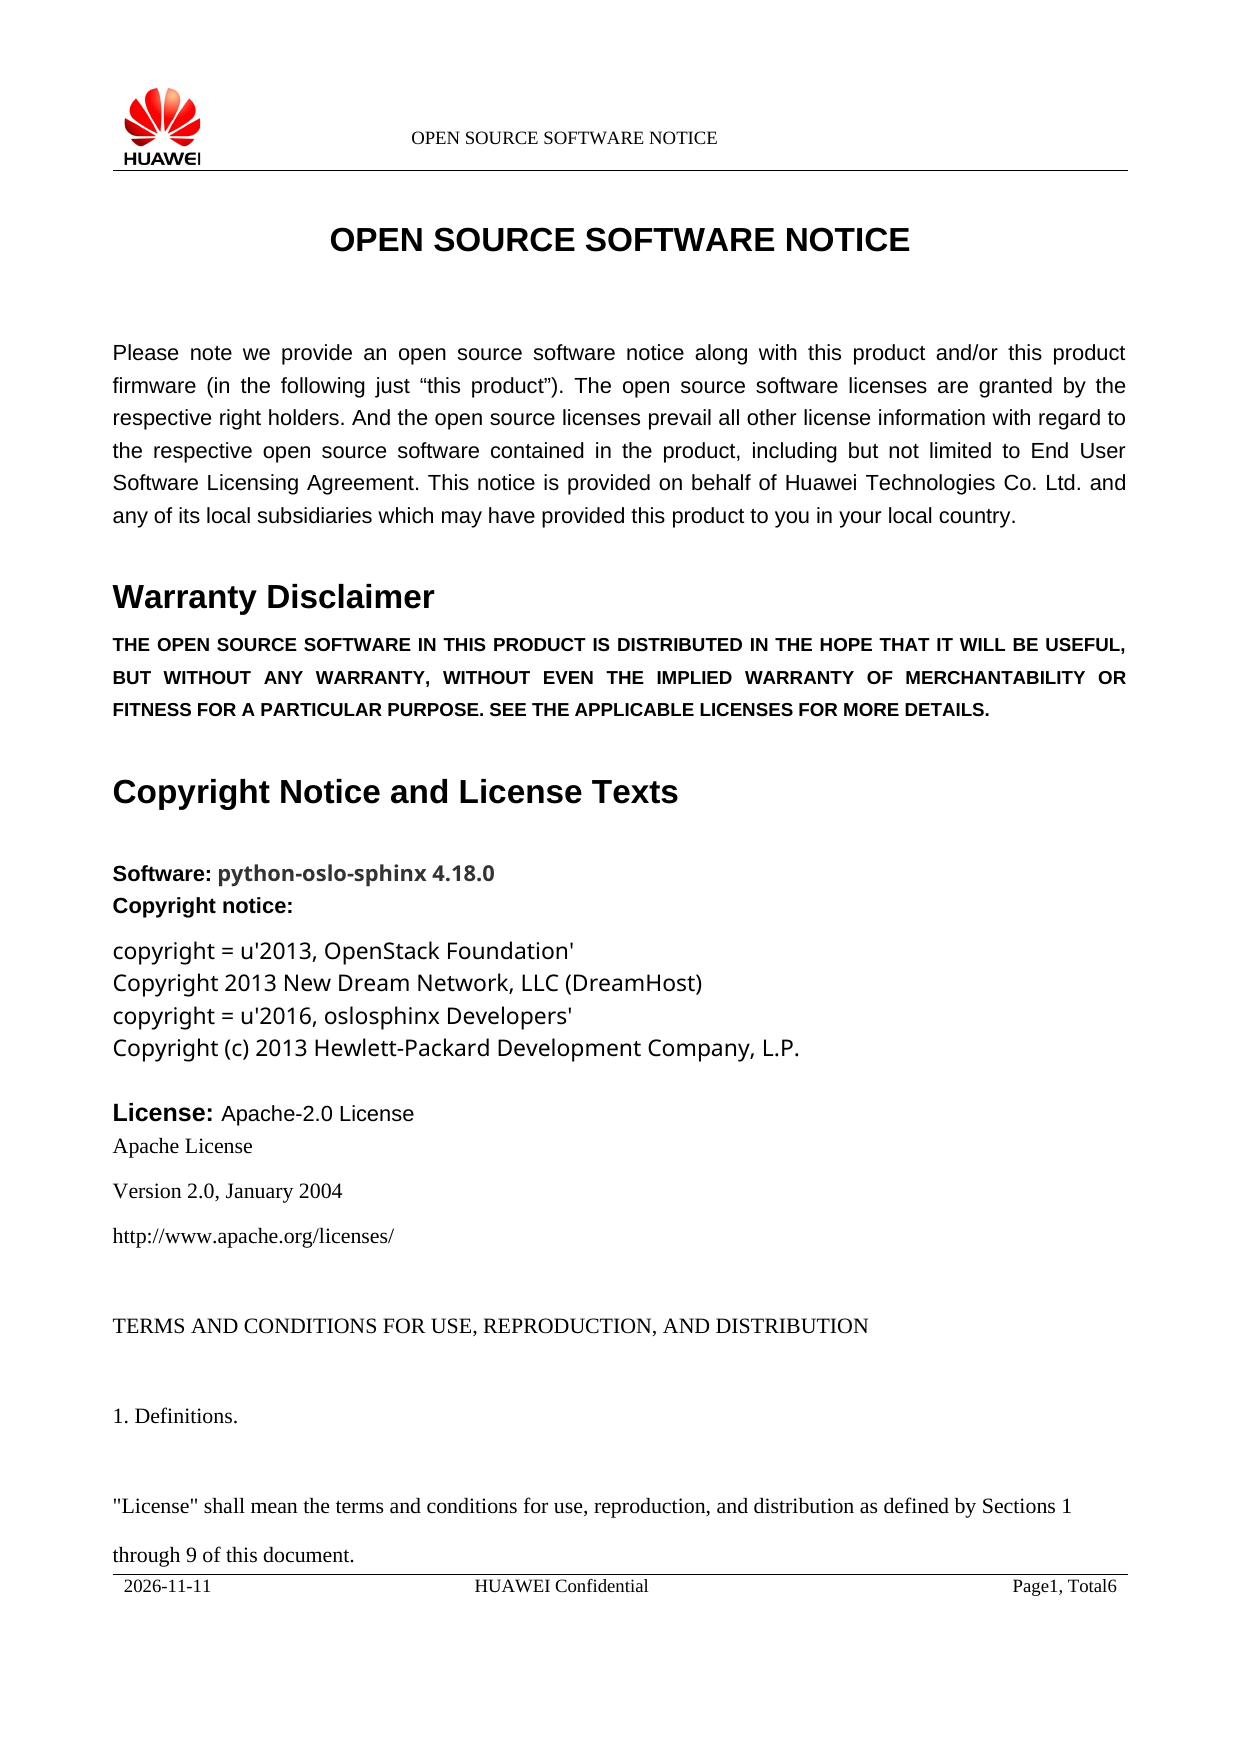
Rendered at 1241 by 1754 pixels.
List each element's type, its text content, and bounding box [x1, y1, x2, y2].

text http://www.apache.org/licenses/ [112, 1219, 1128, 1252]
text Copyright Notice and License Texts [112, 759, 1128, 824]
picture [124, 88, 201, 165]
text The open source software in this product is distributed in the hope that it will be useful, but WITHOUT ANY WARRANTY, without even the implied warranty of MERCHANTABILITY or FITNESS FOR A PARTICULAR PURPOSE. See the applicable licenses for more details. [112, 629, 1128, 726]
text Warranty Disclaimer [112, 564, 1128, 629]
text OPEN SOURCE SOFTWARE NOTICE [112, 206, 1128, 271]
text copyright = u'2013, OpenStack Foundation' [112, 934, 1128, 966]
text TERMS AND CONDITIONS FOR USE, REPRODUCTION, AND DISTRIBUTION [112, 1309, 1128, 1342]
text 1. Definitions. [112, 1399, 1128, 1432]
text Copyright (c) 2013 Hewlett-Packard Development Company, L.P. [112, 1031, 1128, 1064]
text License: Apache-2.0 License [112, 1096, 1128, 1129]
text copyright = u'2016, oslosphinx Developers' [112, 999, 1128, 1031]
title Software: python-oslo-sphinx 4.18.0 [112, 856, 1128, 889]
text Apache License [112, 1129, 1128, 1161]
text "License" shall mean the terms and conditions for use, reproduction, and distribution as defined by Sections 1 through 9 of this document. [112, 1490, 1128, 1571]
text Copyright 2013 New Dream Network, LLC (DreamHost) [112, 966, 1128, 999]
text Copyright notice: [112, 889, 1128, 921]
text Please note we provide an open source software notice along with this product and/or this product firmware (in the following just “this product”). The open source software licenses are granted by the respective right holders. And the open source licenses prevail all other license information with regard to the respective open source software contained in the product, including but not limited to End User Software Licensing Agreement. This notice is provided on behalf of Huawei Technologies Co. Ltd. and any of its local subsidiaries which may have provided this product to you in your local country. [112, 336, 1128, 531]
text Version 2.0, January 2004 [112, 1174, 1128, 1207]
